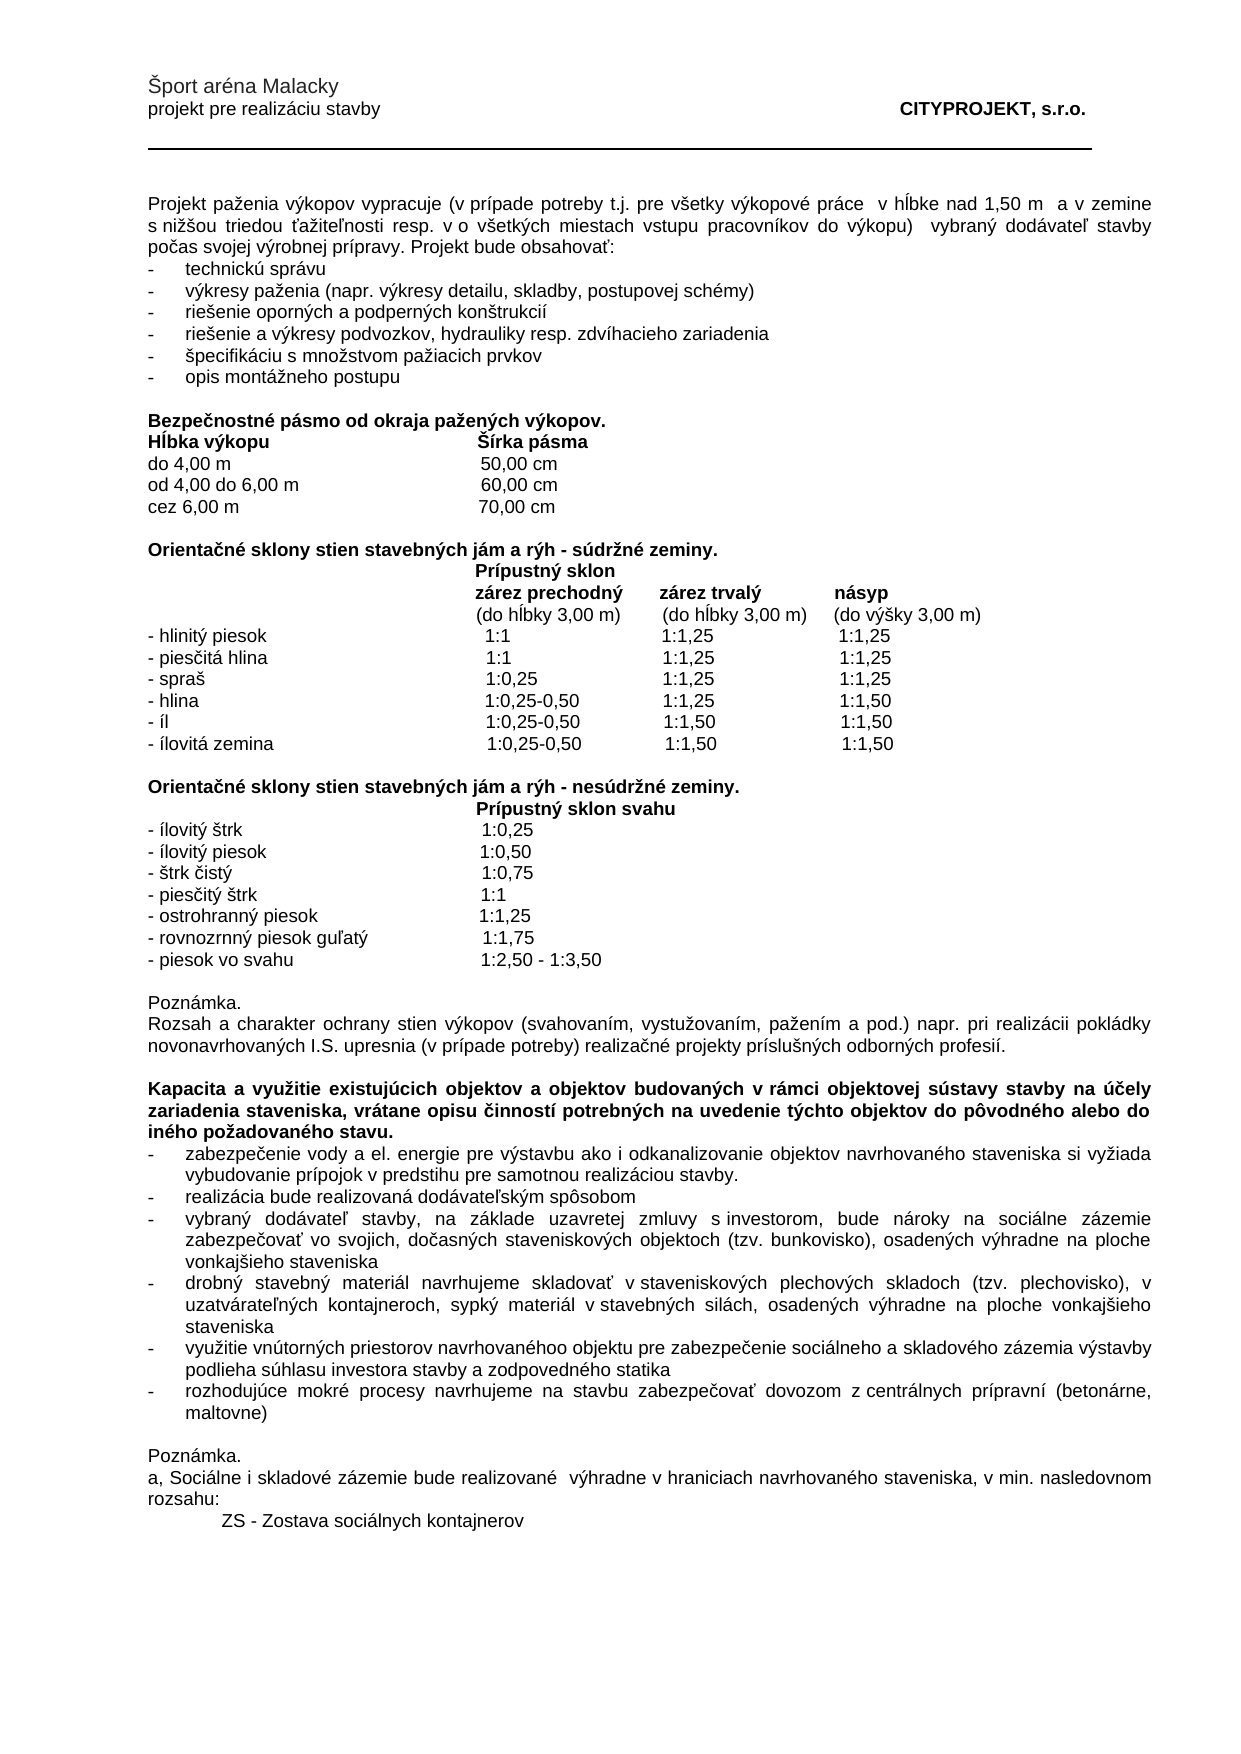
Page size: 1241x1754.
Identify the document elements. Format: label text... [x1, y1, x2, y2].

text (do hĺbky 3,00 m) (do hĺbky 3,00 m) (do výšky 3,00 m) [148, 603, 1152, 625]
list technickú správu [148, 258, 1152, 279]
list vybraný dodávateľ stavby, na základe uzavretej zmluvy s investorom, bude nároky na sociálne zázemie zabezpečovať vo svojich, dočasných staveniskových objektoch (tzv. bunkovisko), osadených výhradne na ploche vonkajšieho staveniska [148, 1207, 1152, 1272]
text - štrk čistý 1:0,75 [148, 862, 1152, 884]
text - spraš 1:0,25 1:1,25 1:1,25 [148, 668, 1152, 690]
text Kapacita a využitie existujúcich objektov a objektov budovaných v rámci objektovej sústavy stavby na účely zariadenia staveniska, vrátane opisu činností potrebných na uvedenie týchto objektov do pôvodného alebo do iného požadovaného stavu. [148, 1078, 1152, 1142]
text Prípustný sklon [148, 560, 1152, 582]
text - ílovitý štrk 1:0,25 [148, 819, 1152, 841]
text - hlina 1:0,25-0,50 1:1,25 1:1,50 [148, 690, 1152, 711]
text - ostrohranný piesok 1:1,25 [148, 905, 1152, 927]
list riešenie oporných a podperných konštrukcií [148, 301, 1152, 323]
list rozhodujúce mokré procesy navrhujeme na stavbu zabezpečovať dovozom z centrálnych prípravní (betonárne, maltovne) [148, 1380, 1152, 1423]
list opis montážneho postupu [148, 366, 1152, 388]
text - piesok vo svahu 1:2,50 - 1:3,50 [148, 948, 1152, 970]
text - íl 1:0,25-0,50 1:1,50 1:1,50 [148, 711, 1152, 733]
list využitie vnútorných priestorov navrhovanéhoo objektu pre zabezpečenie sociálneho a skladového zázemia výstavby podlieha súhlasu investora stavby a zodpovedného statika [148, 1337, 1152, 1380]
list riešenie a výkresy podvozkov, hydrauliky resp. zdvíhacieho zariadenia [148, 323, 1152, 344]
list realizácia bude realizovaná dodávateľským spôsobom [148, 1186, 1152, 1207]
text - ílovitá zemina 1:0,25-0,50 1:1,50 1:1,50 [148, 733, 1152, 754]
text Rozsah a charakter ochrany stien výkopov (svahovaním, vystužovaním, pažením a pod.) napr. pri realizácii pokládky novonavrhovaných I.S. upresnia (v prípade potreby) realizačné projekty príslušných odborných profesií. [148, 1013, 1152, 1056]
text Projekt paženia výkopov vypracuje (v prípade potreby t.j. pre všetky výkopové práce v hĺbke nad 1,50 m a v zemine s nižšou triedou ťažiteľnosti resp. v o všetkých miestach vstupu pracovníkov do výkopu) vybraný dodávateľ stavby počas svojej výrobnej prípravy. Projekt bude obsahovať: [148, 193, 1152, 258]
text Poznámka. [148, 992, 1152, 1013]
text cez 6,00 m 70,00 cm [148, 496, 1152, 517]
text Poznámka. [148, 1445, 1152, 1467]
text - hlinitý piesok 1:1 1:1,25 1:1,25 [148, 625, 1152, 647]
text do 4,00 m 50,00 cm [148, 452, 1152, 474]
list špecifikáciu s množstvom pažiacich prvkov [148, 344, 1152, 366]
list zabezpečenie vody a el. energie pre výstavbu ako i odkanalizovanie objektov navrhovaného staveniska si vyžiada vybudovanie prípojok v predstihu pre samotnou realizáciou stavby. [148, 1142, 1152, 1186]
text od 4,00 do 6,00 m 60,00 cm [148, 474, 1152, 496]
text a, Sociálne i skladové zázemie bude realizované výhradne v hraniciach navrhovaného staveniska, v min. nasledovnom rozsahu: [148, 1467, 1152, 1510]
text Prípustný sklon svahu [148, 797, 1152, 819]
text - ílovitý piesok 1:0,50 [148, 841, 1152, 862]
list drobný stavebný materiál navrhujeme skladovať v staveniskových plechových skladoch (tzv. plechovisko), v uzatvárateľných kontajneroch, sypký materiál v stavebných silách, osadených výhradne na ploche vonkajšieho staveniska [148, 1272, 1152, 1337]
list výkresy paženia (napr. výkresy detailu, skladby, postupovej schémy) [148, 279, 1152, 301]
text ZS - Zostava sociálnych kontajnerov [148, 1510, 1152, 1531]
text zárez prechodný zárez trvalý násyp [148, 582, 1152, 603]
text - piesčitý štrk 1:1 [148, 884, 1152, 905]
text Orientačné sklony stien stavebných jám a rýh - súdržné zeminy. [148, 539, 1152, 560]
text - rovnozrnný piesok guľatý 1:1,75 [148, 927, 1152, 948]
text Bezpečnostné pásmo od okraja pažených výkopov. [148, 409, 1152, 431]
text Hĺbka výkopu Šírka pásma [148, 431, 1152, 452]
text Orientačné sklony stien stavebných jám a rýh - nesúdržné zeminy. [148, 776, 1152, 797]
text - piesčitá hlina 1:1 1:1,25 1:1,25 [148, 647, 1152, 668]
